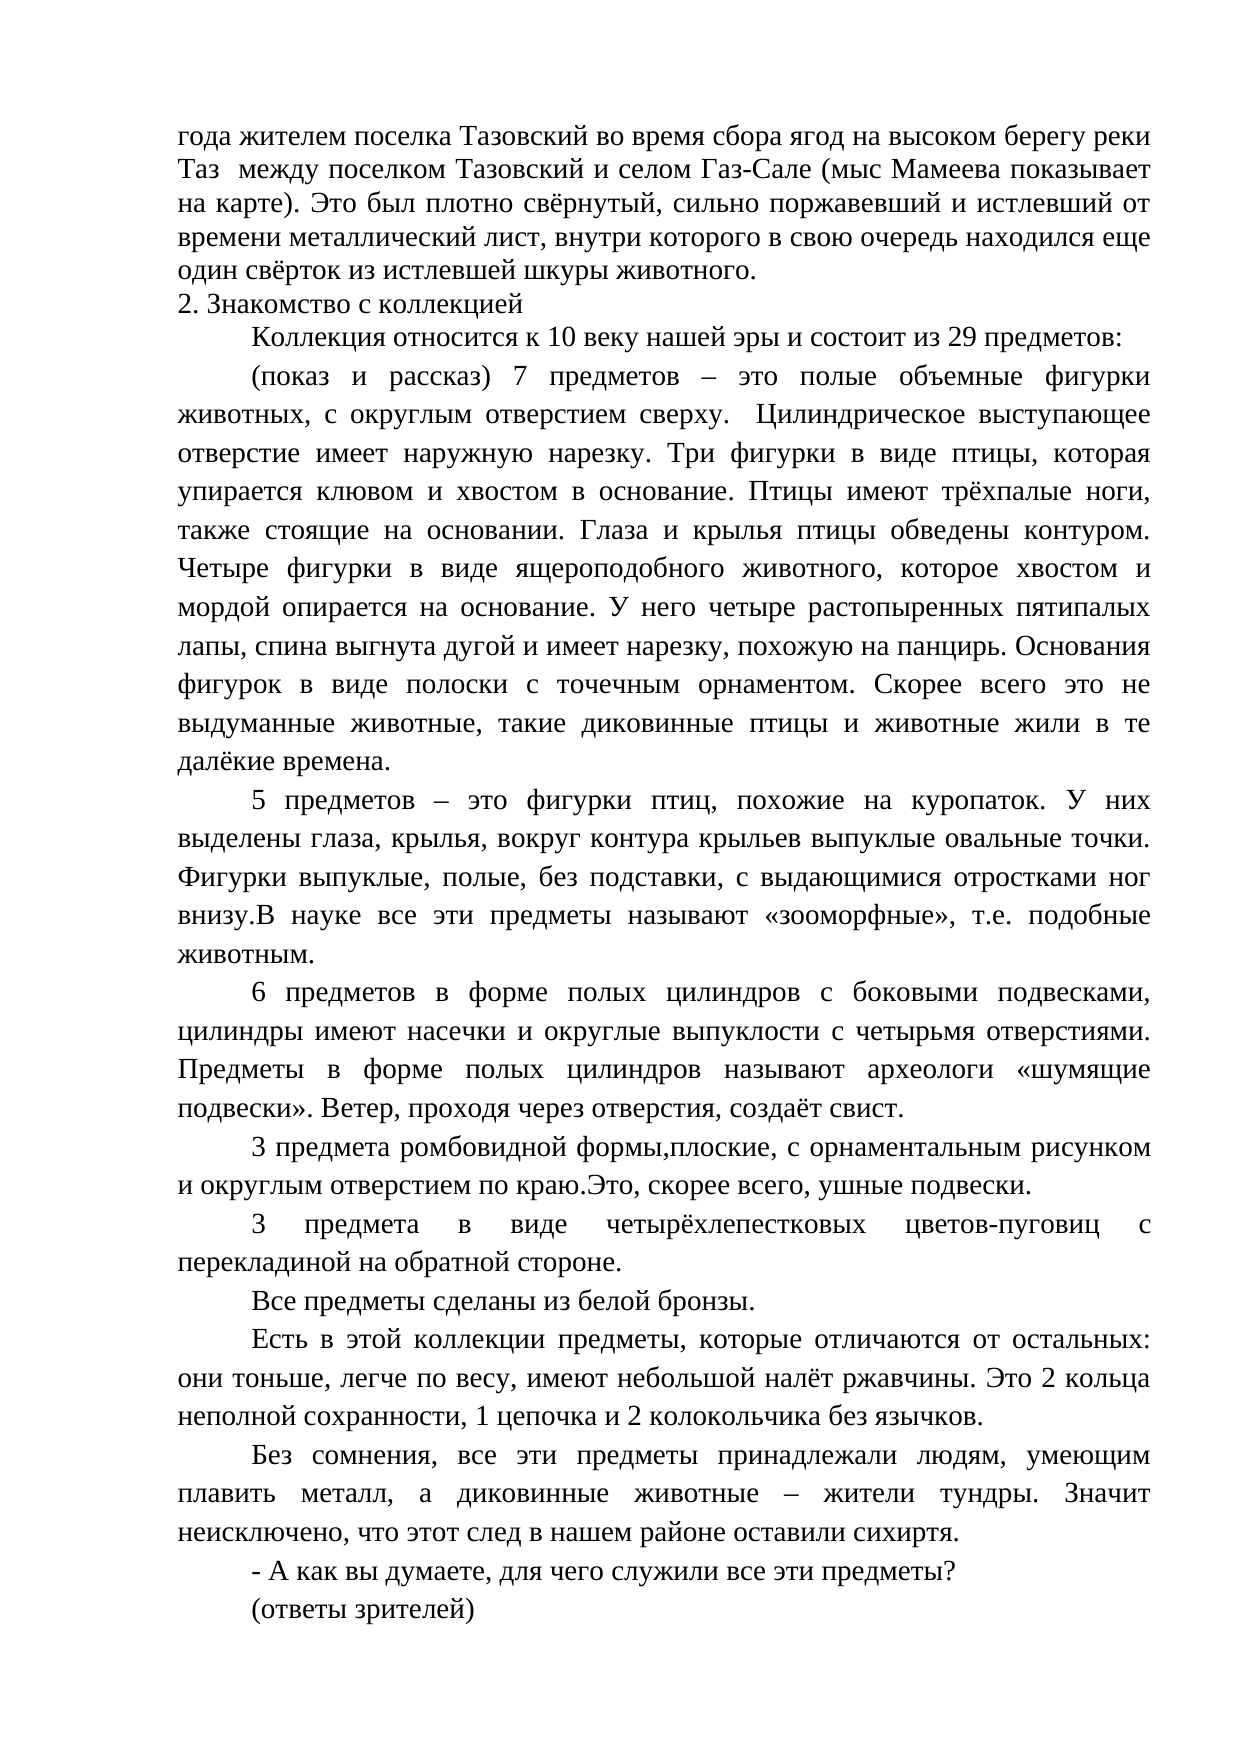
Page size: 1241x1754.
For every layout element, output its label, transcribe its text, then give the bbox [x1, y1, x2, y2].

text 2. Знакомство с коллекцией [177, 286, 1152, 319]
text - А как вы думаете, для чего служили все эти предметы? [177, 1553, 1152, 1586]
text 3 предмета ромбовидной формы,плоские, с орнаментальным рисунком и округлым отверстием по краю.Это, скорее всего, ушные подвески. [177, 1129, 1152, 1201]
text 5 предметов – это фигурки птиц, похожие на куропаток. У них выделены глаза, крылья, вокруг контура крыльев выпуклые овальные точки. Фигурки выпуклые, полые, без подставки, с выдающимися отростками ног внизу.В науке все эти предметы называют «зооморфные», т.е. подобные животным. [177, 782, 1152, 969]
text (ответы зрителей) [177, 1591, 1152, 1625]
text Без сомнения, все эти предметы принадлежали людям, умеющим плавить металл, а диковинные животные – жители тундры. Значит неисключено, что этот след в нашем районе оставили сихиртя. [177, 1437, 1152, 1548]
text 3 предмета в виде четырёхлепестковых цветов-пуговиц с перекладиной на обратной стороне. [177, 1206, 1152, 1278]
text Есть в этой коллекции предметы, которые отличаются от остальных: они тоньше, легче по весу, имеют небольшой налёт ржавчины. Это 2 кольца неполной сохранности, 1 цепочка и 2 колокольчика без язычков. [177, 1321, 1152, 1432]
text (показ и рассказ) 7 предметов – это полые объемные фигурки животных, с округлым отверстием сверху. Цилиндрическое выступающее отверстие имеет наружную нарезку. Три фигурки в виде птицы, которая упирается клювом и хвостом в основание. Птицы имеют трёхпалые ноги, также стоящие на основании. Глаза и крылья птицы обведены контуром. Четыре фигурки в виде ящероподобного животного, которое хвостом и мордой опирается на основание. У него четыре растопыренных пятипалых лапы, спина выгнута дугой и имеет нарезку, похожую на панцирь. Основания фигурок в виде полоски с точечным орнаментом. Скорее всего это не выдуманные животные, такие диковинные птицы и животные жили в те далёкие времена. [177, 358, 1152, 777]
text Коллекция относится к 10 веку нашей эры и состоит из 29 предметов: [177, 319, 1152, 353]
text 6 предметов в форме полых цилиндров с боковыми подвесками, цилиндры имеют насечки и округлые выпуклости с четырьмя отверстиями. Предметы в форме полых цилиндров называют археологи «шумящие подвески». Ветер, проходя через отверстия, создаёт свист. [177, 974, 1152, 1124]
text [177, 118, 1152, 286]
text Все предметы сделаны из белой бронзы. [177, 1283, 1152, 1316]
